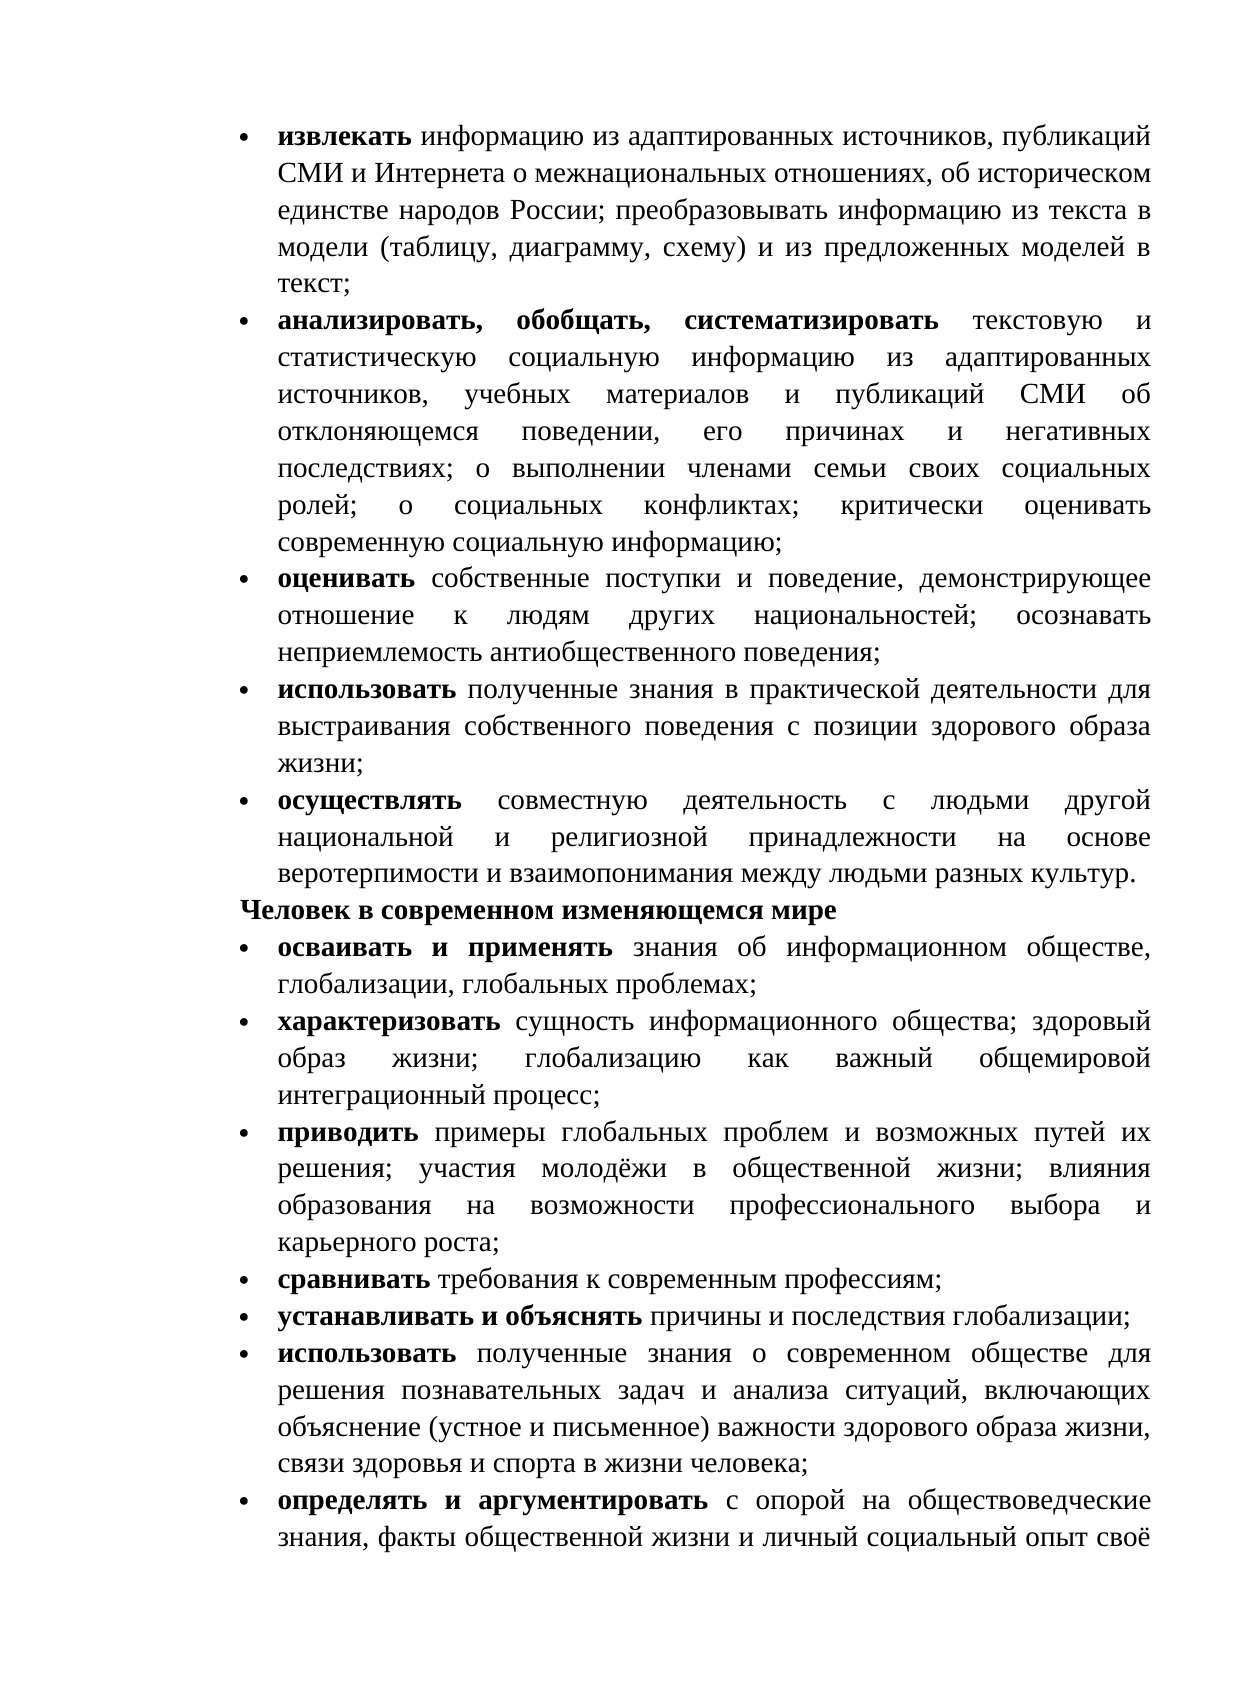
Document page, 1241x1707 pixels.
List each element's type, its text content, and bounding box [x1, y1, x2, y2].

list использовать полученные знания о современном обществе для решения познавательных задач и анализа ситуаций, включающих объяснение (устное и письменное) важности здорового образа жизни, связи здоровья и спорта в жизни человека; [240, 1335, 1152, 1479]
list осваивать и применять знания об информационном обществе, глобализации, глобальных проблемах; [240, 929, 1152, 1000]
list использовать полученные знания в практической деятельности для выстраивания собственного поведения с позиции здорового образа жизни; [240, 671, 1152, 778]
text Человек в современном изменяющемся мире [177, 892, 1152, 926]
list сравнивать требования к современным профессиям; [240, 1261, 1152, 1295]
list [240, 1482, 1152, 1553]
list устанавливать и объяснять причины и последствия глобализации; [240, 1298, 1152, 1332]
list извлекать информацию из адаптированных источников, публикаций СМИ и Интернета о межнациональных отношениях, об историческом единстве народов России; преобразовывать информацию из текста в модели (таблицу, диаграмму, схему) и из предложенных моделей в текст; [240, 118, 1152, 299]
list характеризовать сущность информационного общества; здоровый образ жизни; глобализацию как важный общемировой интеграционный процесс; [240, 1003, 1152, 1110]
list приводить примеры глобальных проблем и возможных путей их решения; участия молодёжи в общественной жизни; влияния образования на возможности профессионального выбора и карьерного роста; [240, 1114, 1152, 1258]
list анализировать, обобщать, систематизировать текстовую и статистическую социальную информацию из адаптированных источников, учебных материалов и публикаций СМИ об отклоняющемся поведении, его причинах и негативных последствиях; о выполнении членами семьи своих социальных ролей; о социальных конфликтах; критически оценивать современную социальную информацию; [240, 302, 1152, 557]
list осуществлять совместную деятельность с людьми другой национальной и религиозной принадлежности на основе веротерпимости и взаимопонимания между людьми разных культур. [240, 782, 1152, 889]
list оценивать собственные поступки и поведение, демонстрирующее отношение к людям других национальностей; осознавать неприемлемость антиобщественного поведения; [240, 561, 1152, 668]
